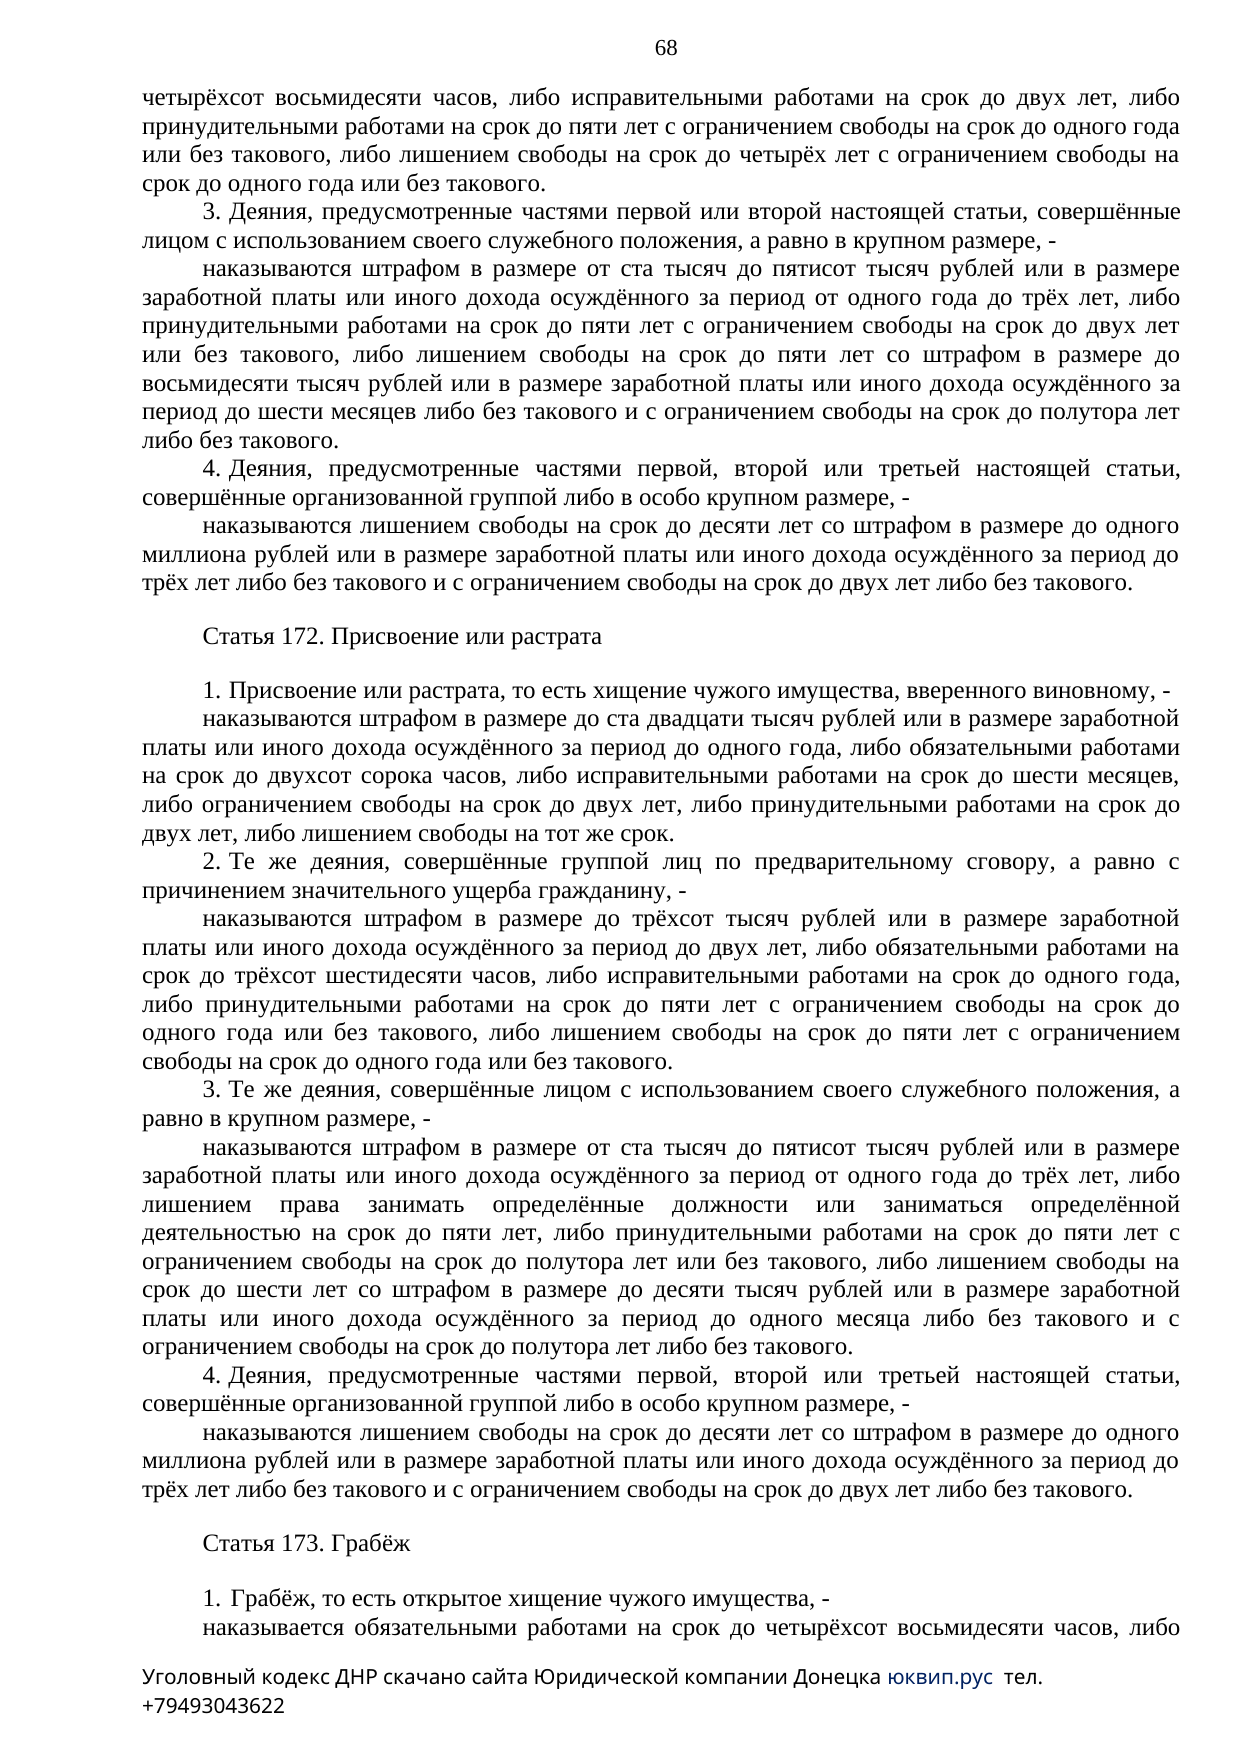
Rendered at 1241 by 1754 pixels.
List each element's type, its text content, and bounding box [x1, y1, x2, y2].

list Грабёж, то есть открытое хищение чужого имущества, - [142, 1584, 1181, 1612]
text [142, 1612, 1181, 1641]
list Присвоение или растрата, то есть хищение чужого имущества, вверенного виновному, - [142, 675, 1181, 704]
list Деяния, предусмотренные частями первой, второй или третьей настоящей статьи, совершённые организованной группой либо в особо крупном размере, - [142, 454, 1181, 511]
text наказываются штрафом в размере до ста двадцати тысяч рублей или в размере заработной платы или иного дохода осуждённого за период до одного года, либо обязательными работами на срок до двухсот сорока часов, либо исправительными работами на срок до шести месяцев, либо ограничением свободы на срок до двух лет, либо принудительными работами на срок до двух лет, либо лишением свободы на тот же срок. [142, 704, 1181, 847]
text Статья 172. Присвоение или растрата [142, 624, 1181, 649]
text Статья 173. Грабёж [142, 1531, 1181, 1556]
list Те же деяния, совершённые лицом с использованием своего служебного положения, а равно в крупном размере, - [142, 1075, 1181, 1132]
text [142, 83, 1181, 197]
text наказываются штрафом в размере от ста тысяч до пятисот тысяч рублей или в размере заработной платы или иного дохода осуждённого за период от одного года до трёх лет, либо принудительными работами на срок до пяти лет с ограничением свободы на срок до двух лет или без такового, либо лишением свободы на срок до пяти лет со штрафом в размере до восьмидесяти тысяч рублей или в размере заработной платы или иного дохода осуждённого за период до шести месяцев либо без такового и с ограничением свободы на срок до полутора лет либо без такового. [142, 254, 1181, 454]
list Деяния, предусмотренные частями первой, второй или третьей настоящей статьи, совершённые организованной группой либо в особо крупном размере, - [142, 1360, 1181, 1417]
list Деяния, предусмотренные частями первой или второй настоящей статьи, совершённые лицом с использованием своего служебного положения, а равно в крупном размере, - [142, 197, 1181, 254]
text наказываются штрафом в размере от ста тысяч до пятисот тысяч рублей или в размере заработной платы или иного дохода осуждённого за период от одного года до трёх лет, либо лишением права занимать определённые должности или заниматься определённой деятельностью на срок до пяти лет, либо принудительными работами на срок до пяти лет с ограничением свободы на срок до полутора лет или без такового, либо лишением свободы на срок до шести лет со штрафом в размере до десяти тысяч рублей или в размере заработной платы или иного дохода осуждённого за период до одного месяца либо без такового и с ограничением свободы на срок до полутора лет либо без такового. [142, 1132, 1181, 1360]
text наказываются лишением свободы на срок до десяти лет со штрафом в размере до одного миллиона рублей или в размере заработной платы или иного дохода осуждённого за период до трёх лет либо без такового и с ограничением свободы на срок до двух лет либо без такового. [142, 1417, 1181, 1503]
list Те же деяния, совершённые группой лиц по предварительному сговору, а равно с причинением значительного ущерба гражданину, - [142, 847, 1181, 904]
text наказываются штрафом в размере до трёхсот тысяч рублей или в размере заработной платы или иного дохода осуждённого за период до двух лет, либо обязательными работами на срок до трёхсот шестидесяти часов, либо исправительными работами на срок до одного года, либо принудительными работами на срок до пяти лет с ограничением свободы на срок до одного года или без такового, либо лишением свободы на срок до пяти лет с ограничением свободы на срок до одного года или без такового. [142, 904, 1181, 1075]
text наказываются лишением свободы на срок до десяти лет со штрафом в размере до одного миллиона рублей или в размере заработной платы или иного дохода осуждённого за период до трёх лет либо без такового и с ограничением свободы на срок до двух лет либо без такового. [142, 511, 1181, 596]
